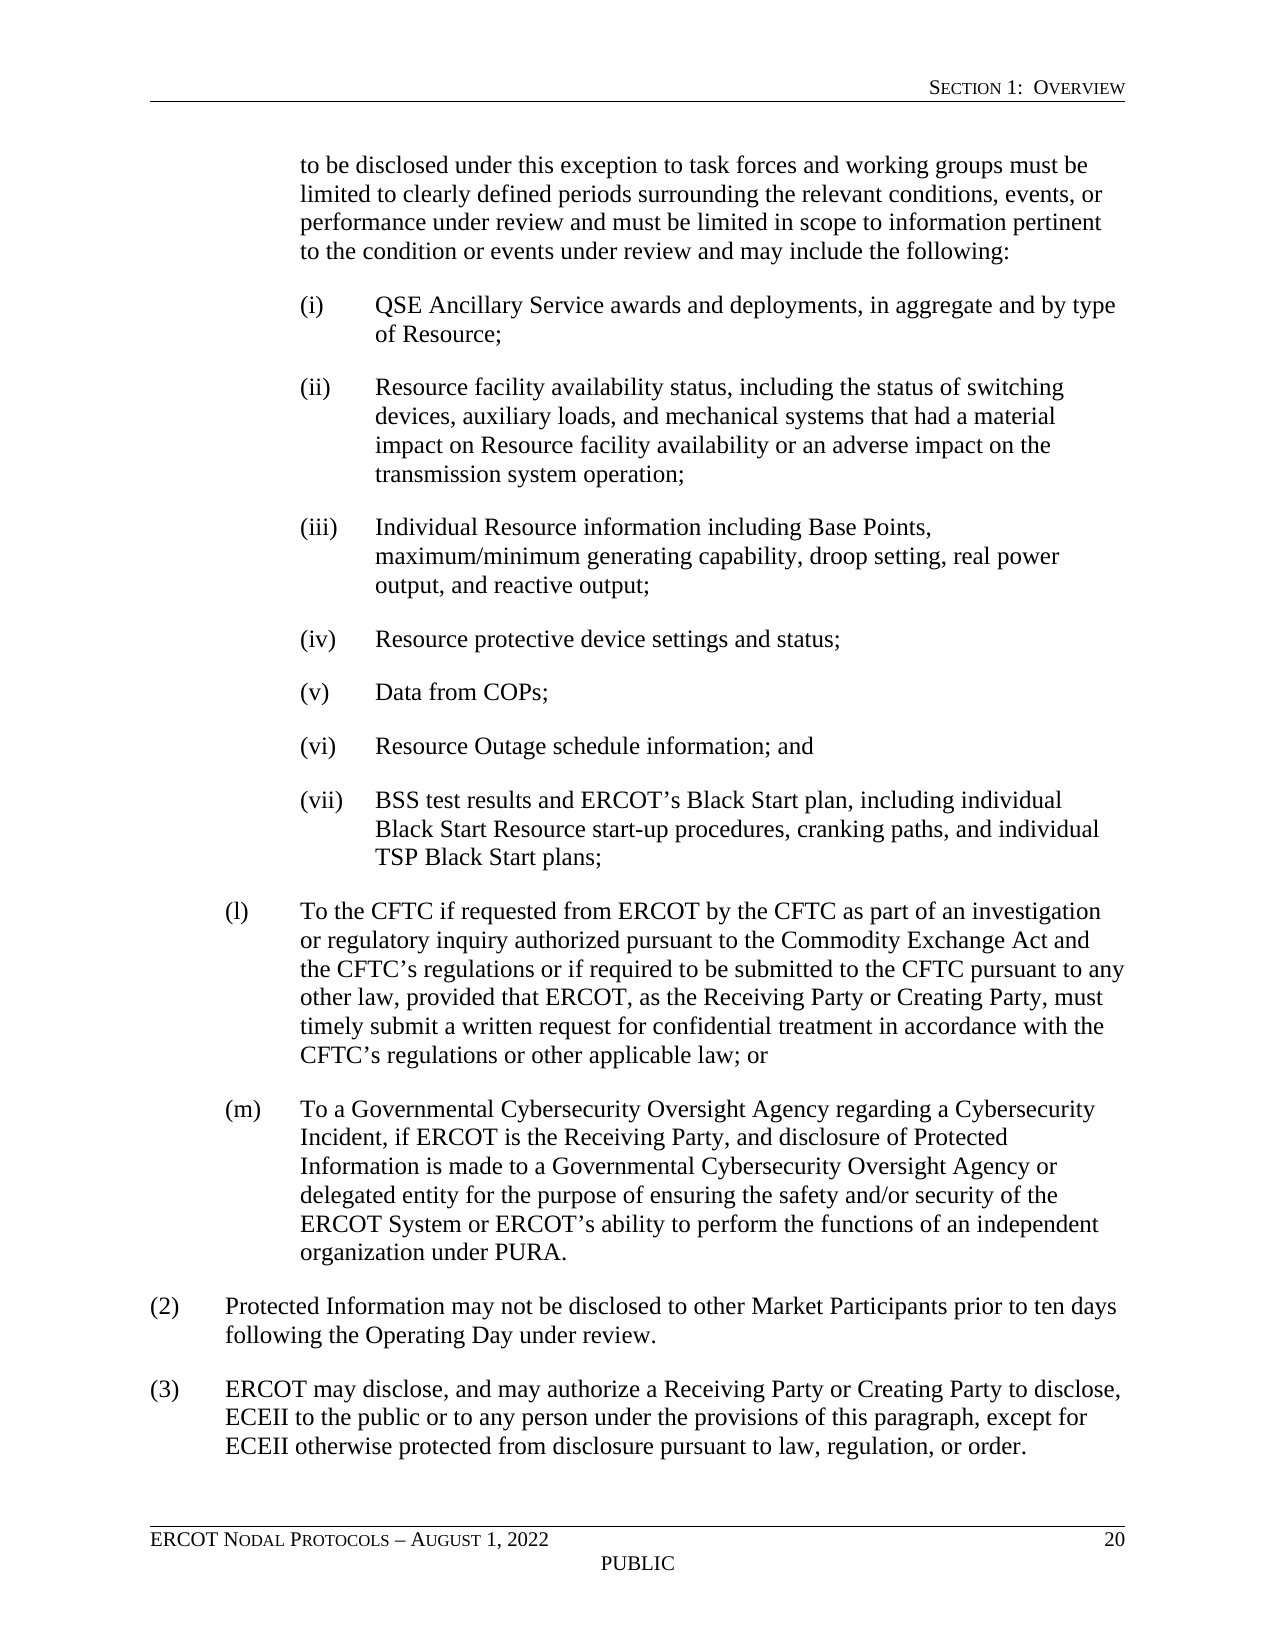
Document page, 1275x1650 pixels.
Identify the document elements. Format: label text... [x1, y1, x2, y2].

list (l) To the CFTC if requested from ERCOT by the CFTC as part of an investigation or regulatory inquiry authorized pursuant to the Commodity Exchange Act and the CFTC’s regulations or if required to be submitted to the CFTC pursuant to any other law, provided that ERCOT, as the Receiving Party or Creating Party, must timely submit a written request for confidential treatment in accordance with the CFTC’s regulations or other applicable law; or [225, 896, 1125, 1069]
list (i) QSE Ancillary Service awards and deployments, in aggregate and by type of Resource; [300, 290, 1125, 347]
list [225, 150, 1125, 265]
list (vii) BSS test results and ERCOT’s Black Start plan, including individual Black Start Resource start-up procedures, cranking paths, and individual TSP Black Start plans; [300, 785, 1125, 871]
list (vi) Resource Outage schedule information; and [300, 731, 1125, 760]
list (m) To a Governmental Cybersecurity Oversight Agency regarding a Cybersecurity Incident, if ERCOT is the Receiving Party, and disclosure of Protected Information is made to a Governmental Cybersecurity Oversight Agency or delegated entity for the purpose of ensuring the safety and/or security of the ERCOT System or ERCOT’s ability to perform the functions of an independent organization under PURA. [225, 1094, 1125, 1266]
list (ii) Resource facility availability status, including the status of switching devices, auxiliary loads, and mechanical systems that had a material impact on Resource facility availability or an adverse impact on the transmission system operation; [300, 372, 1125, 487]
list (iii) Individual Resource information including Base Points, maximum/minimum generating capability, droop setting, real power output, and reactive output; [300, 512, 1125, 599]
text (3) ERCOT may disclose, and may authorize a Receiving Party or Creating Party to disclose, ECEII to the public or to any person under the provisions of this paragraph, except for ECEII otherwise protected from disclosure pursuant to law, regulation, or order. [150, 1374, 1125, 1460]
list (iv) Resource protective device settings and status; [300, 624, 1125, 652]
list (v) Data from COPs; [300, 677, 1125, 706]
text (2) Protected Information may not be disclosed to other Market Participants prior to ten days following the Operating Day under review. [150, 1291, 1125, 1349]
